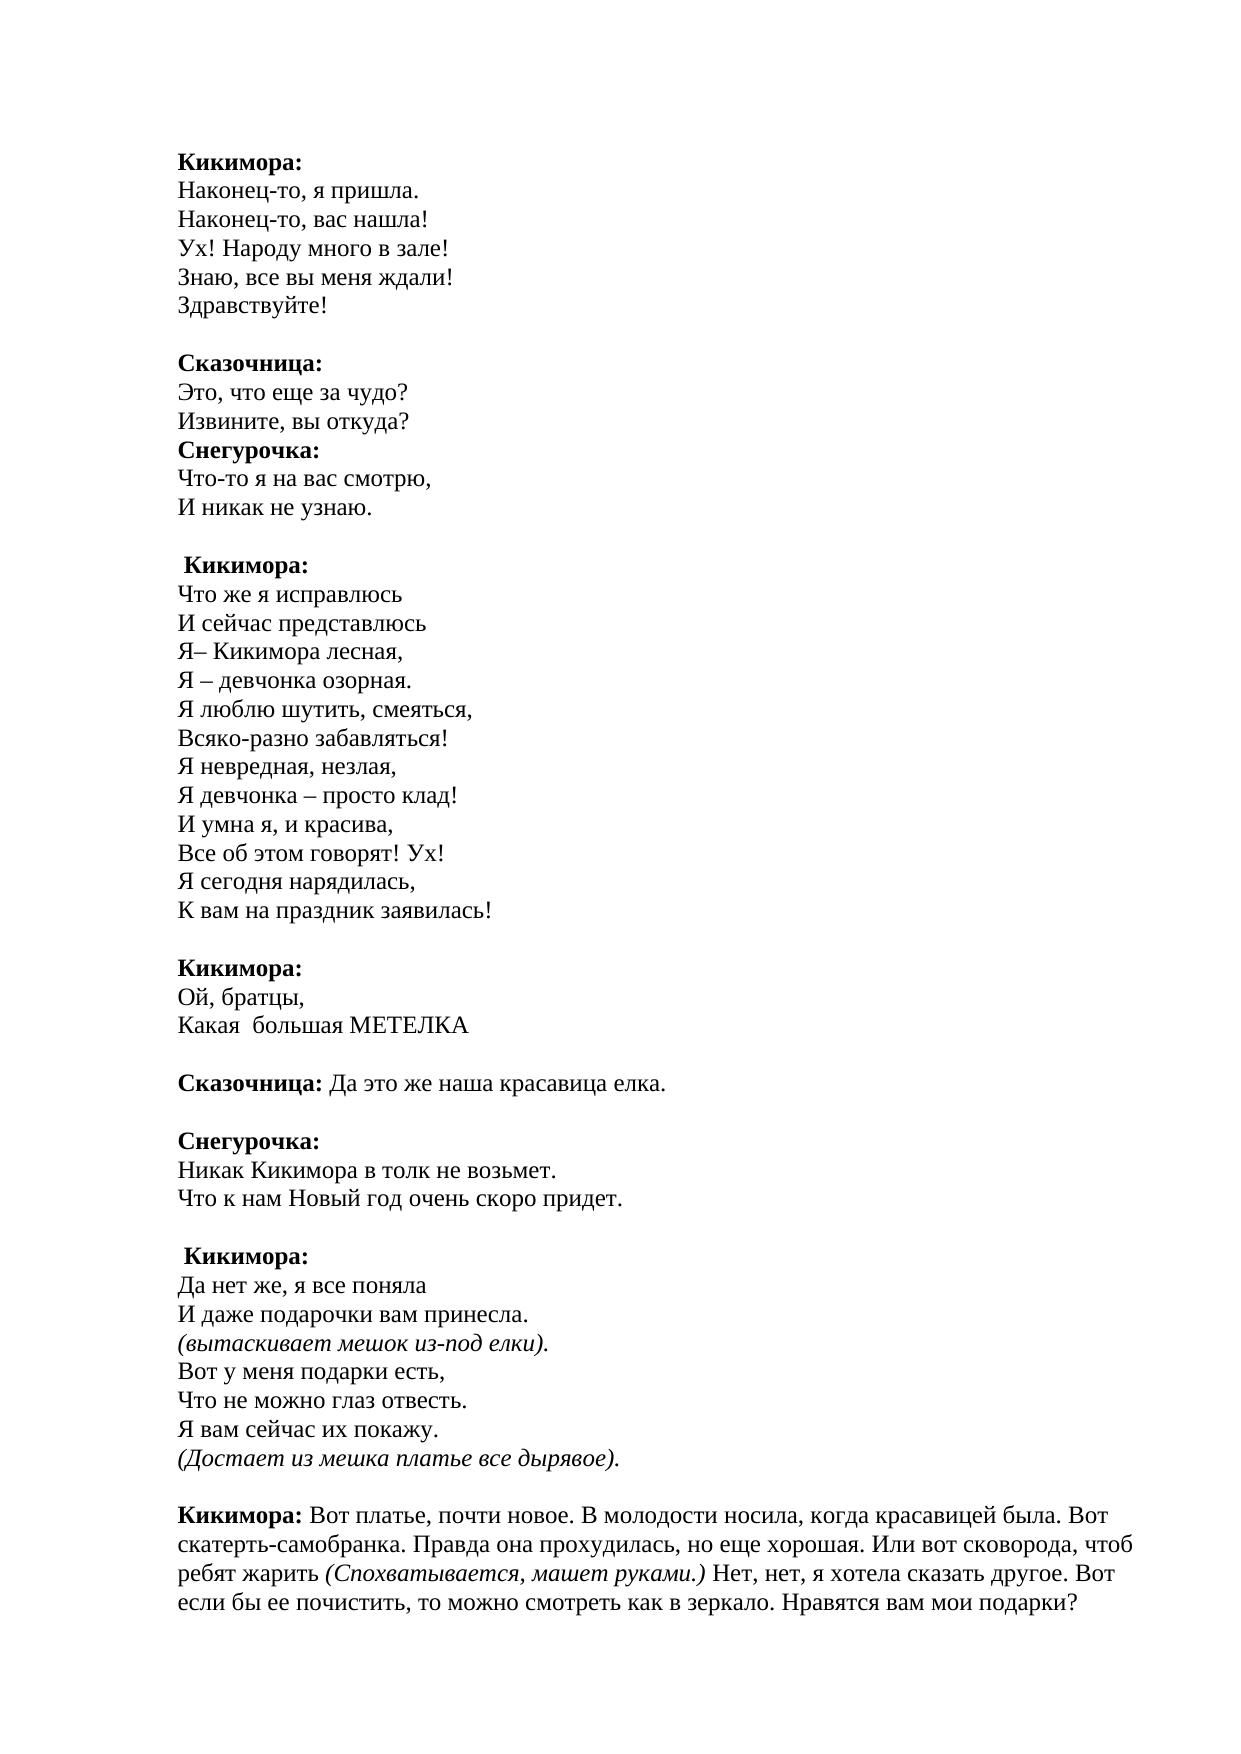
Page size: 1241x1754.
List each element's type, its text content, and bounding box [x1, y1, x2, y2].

text Ой, братцы, [177, 982, 1152, 1011]
text Сказочница: Да это же наша красавица елка. Снегурочка: Никак Кикимора в толк не возьмет. Что к нам Новый год очень скоро придет. [177, 1068, 1152, 1212]
text Кикимора: Вот платье, почти новое. В молодости носила, когда красавицей была. Вот скатерть-самобранка. Правда она прохудилась, но еще хорошая. Или вот сковорода, чтоб ребят жарить (Спохватывается, машет руками.) Нет, нет, я хотела сказать другое. Вот если бы ее почистить, то можно смотреть как в зеркало. Нравятся вам мои подарки? [177, 1501, 1152, 1616]
text Кикимора: [177, 953, 1152, 982]
text Сказочница: Это, что еще за чудо? Извините, вы откуда? Снегурочка: Что-то я на вас смотрю, И никак не узнаю. [177, 348, 1152, 521]
text Кикимора: Что же я исправлюсь И сейчас представлюсь Я– Кикимора лесная, Я – девчонка озорная. Я люблю шутить, смеяться, Всяко-разно забавляться! Я невредная, незлая, Я девчонка – просто клад! И умна я, и красива, Все об этом говорят! Ух! Я сегодня нарядилась, К вам на праздник заявилась! [177, 550, 1152, 924]
text Кикимора: Наконец-то, я пришла. Наконец-то, вас нашла! Ух! Народу много в зале! Знаю, все вы меня ждали! Здравствуйте! [177, 118, 1152, 319]
text Какая большая МЕТЕЛКА [177, 1011, 1152, 1039]
text Кикимора: Да нет же, я все поняла И даже подарочки вам принесла. (вытаскивает мешок из-под елки). Вот у меня подарки есть, Что не можно глаз отвесть. Я вам сейчас их покажу. (Достает из мешка платье все дырявое). [177, 1241, 1152, 1471]
